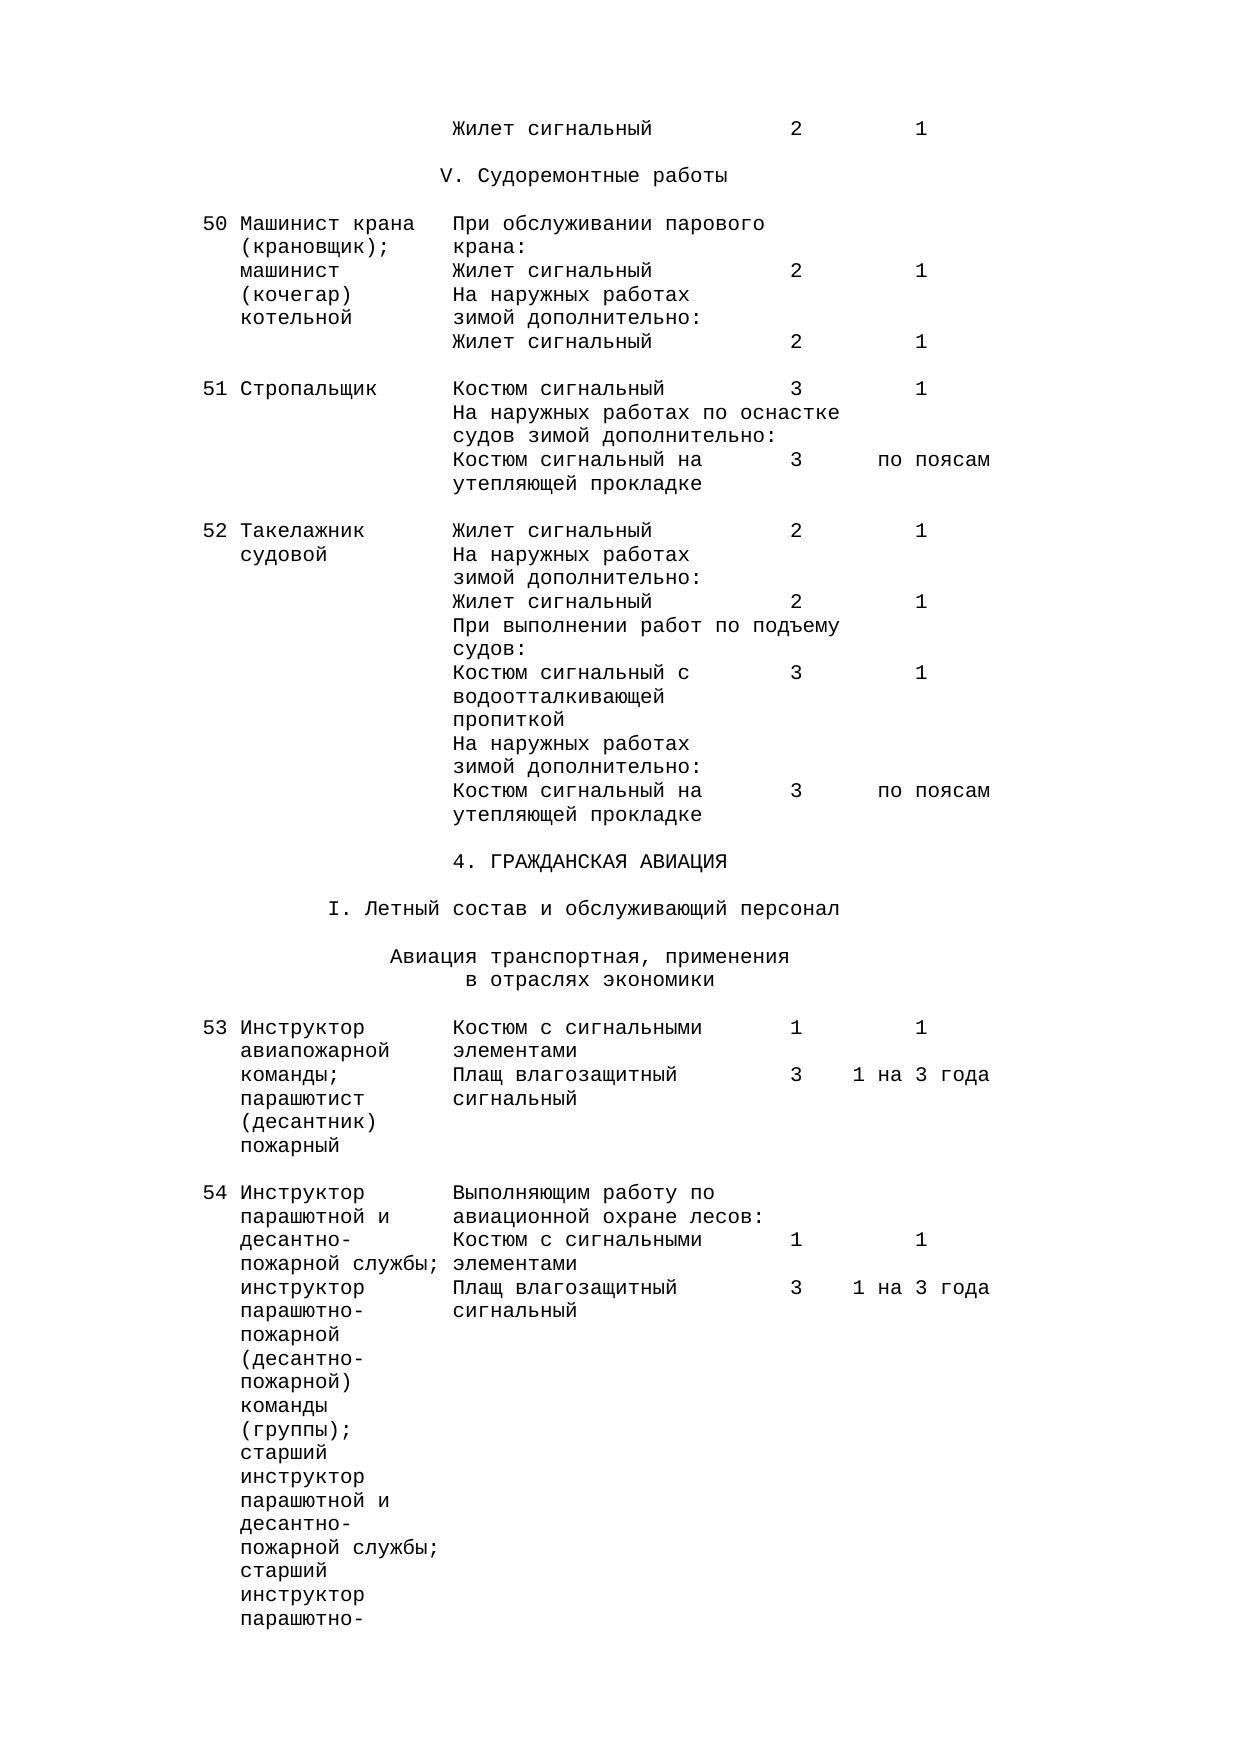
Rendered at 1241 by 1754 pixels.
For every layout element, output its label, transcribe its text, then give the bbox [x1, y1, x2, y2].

text инструктор [177, 1466, 1152, 1489]
text Жилет сигнальный 2 1 [177, 331, 1152, 354]
text утепляющей прокладке [177, 804, 1152, 827]
text парашютист сигнальный [177, 1088, 1152, 1111]
text в отраслях экономики [177, 969, 1152, 993]
text V. Судоремонтные работы [177, 165, 1152, 189]
text инструктор [177, 1584, 1152, 1608]
text старший [177, 1561, 1152, 1584]
text Костюм сигнальный с 3 1 [177, 662, 1152, 686]
text пожарной [177, 1324, 1152, 1348]
text пожарной) [177, 1371, 1152, 1395]
text Костюм сигнальный на 3 по поясам [177, 780, 1152, 804]
text На наружных работах [177, 733, 1152, 757]
text 54 Инструктор Выполняющим работу по [177, 1182, 1152, 1206]
text машинист Жилет сигнальный 2 1 [177, 260, 1152, 284]
text утепляющей прокладке [177, 473, 1152, 496]
text парашютной и [177, 1489, 1152, 1513]
text парашютной и авиационной охране лесов: [177, 1206, 1152, 1229]
text пожарной службы; [177, 1537, 1152, 1561]
text При выполнении работ по подъему [177, 615, 1152, 638]
text команды [177, 1395, 1152, 1419]
text команды; Плащ влагозащитный 3 1 на 3 года [177, 1064, 1152, 1088]
text пропиткой [177, 709, 1152, 733]
text 53 Инструктор Костюм с сигнальными 1 1 [177, 1017, 1152, 1040]
text (группы); [177, 1419, 1152, 1442]
text (десантно- [177, 1348, 1152, 1371]
text десантно- Костюм с сигнальными 1 1 [177, 1229, 1152, 1253]
text котельной зимой дополнительно: [177, 307, 1152, 331]
text судов: [177, 638, 1152, 662]
text старший [177, 1442, 1152, 1466]
text зимой дополнительно: [177, 757, 1152, 780]
text водоотталкивающей [177, 686, 1152, 709]
text Авиация транспортная, применения [177, 946, 1152, 969]
text Жилет сигнальный 2 1 [177, 591, 1152, 615]
text зимой дополнительно: [177, 567, 1152, 591]
text I. Летный состав и обслуживающий персонал [177, 898, 1152, 922]
text (крановщик); крана: [177, 236, 1152, 260]
text пожарной службы; элементами [177, 1253, 1152, 1277]
text инструктор Плащ влагозащитный 3 1 на 3 года [177, 1277, 1152, 1300]
text (десантник) [177, 1111, 1152, 1135]
text парашютно- сигнальный [177, 1300, 1152, 1324]
text На наружных работах по оснастке [177, 402, 1152, 426]
text 52 Такелажник Жилет сигнальный 2 1 [177, 520, 1152, 544]
text авиапожарной элементами [177, 1040, 1152, 1064]
text 51 Стропальщик Костюм сигнальный 3 1 [177, 378, 1152, 402]
text судов зимой дополнительно: [177, 426, 1152, 449]
text десантно- [177, 1513, 1152, 1537]
text (кочегар) На наружных работах [177, 284, 1152, 307]
text пожарный [177, 1135, 1152, 1158]
text парашютно- [177, 1608, 1152, 1631]
text судовой На наружных работах [177, 544, 1152, 567]
text 50 Машинист крана При обслуживании парового [177, 213, 1152, 236]
text Костюм сигнальный на 3 по поясам [177, 449, 1152, 473]
text 4. ГРАЖДАНСКАЯ АВИАЦИЯ [177, 851, 1152, 875]
text Жилет сигнальный 2 1 [177, 118, 1152, 142]
